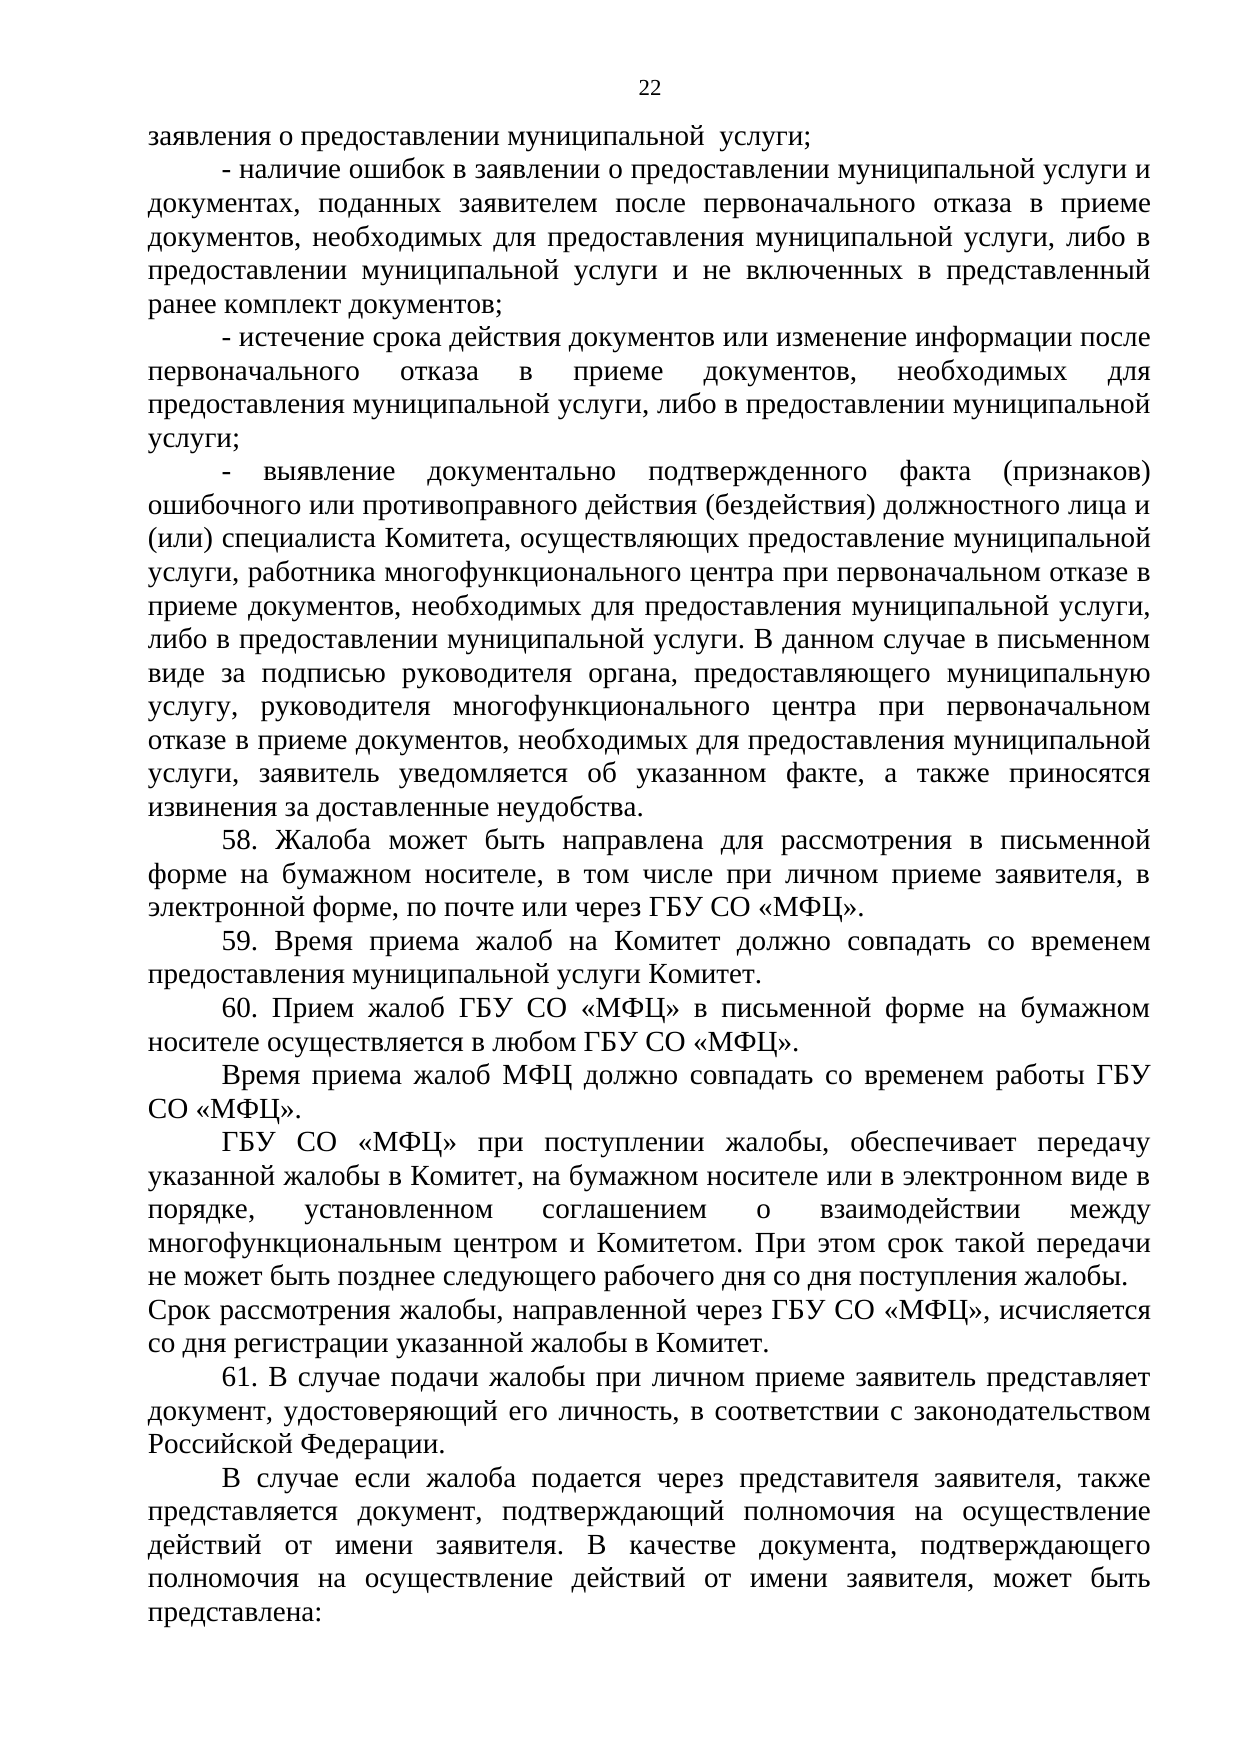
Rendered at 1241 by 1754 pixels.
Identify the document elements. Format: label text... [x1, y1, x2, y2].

text 61. В случае подачи жалобы при личном приеме заявитель представляет документ, удостоверяющий его личность, в соответствии с законодательством Российской Федерации. [148, 1359, 1152, 1460]
list 59. Время приема жалоб на Комитет должно совпадать со временем предоставления муниципальной услуги Комитет. [148, 923, 1152, 990]
text Срок рассмотрения жалобы, направленной через ГБУ СО «МФЦ», исчисляется со дня регистрации указанной жалобы в Комитет. [148, 1292, 1152, 1359]
text - наличие ошибок в заявлении о предоставлении муниципальной услуги и документах, поданных заявителем после первоначального отказа в приеме документов, необходимых для предоставления муниципальной услуги, либо в предоставлении муниципальной услуги и не включенных в представленный ранее комплект документов; [148, 152, 1152, 319]
text ГБУ СО «МФЦ» при поступлении жалобы, обеспечивает передачу указанной жалобы в Комитет, на бумажном носителе или в электронном виде в порядке, установленном соглашением о взаимодействии между многофункциональным центром и Комитетом. При этом срок такой передачи не может быть позднее следующего рабочего дня со дня поступления жалобы. [148, 1124, 1152, 1292]
text Время приема жалоб МФЦ должно совпадать со временем работы ГБУ СО «МФЦ». [148, 1057, 1152, 1124]
text 60. Прием жалоб ГБУ СО «МФЦ» в письменной форме на бумажном носителе осуществляется в любом ГБУ СО «МФЦ». [148, 990, 1152, 1057]
list 58. Жалоба может быть направлена для рассмотрения в письменной форме на бумажном носителе, в том числе при личном приеме заявителя, в электронной форме, по почте или через ГБУ СО «МФЦ». [148, 822, 1152, 923]
text - выявление документально подтвержденного факта (признаков) ошибочного или противоправного действия (бездействия) должностного лица и (или) специалиста Комитета, осуществляющих предоставление муниципальной услуги, работника многофункционального центра при первоначальном отказе в приеме документов, необходимых для предоставления муниципальной услуги, либо в предоставлении муниципальной услуги. В данном случае в письменном виде за подписью руководителя органа, предоставляющего муниципальную услугу, руководителя многофункционального центра при первоначальном отказе в приеме документов, необходимых для предоставления муниципальной услуги, заявитель уведомляется об указанном факте, а также приносятся извинения за доставленные неудобства. [148, 453, 1152, 822]
text - истечение срока действия документов или изменение информации после первоначального отказа в приеме документов, необходимых для предоставления муниципальной услуги, либо в предоставлении муниципальной услуги; [148, 319, 1152, 453]
text В случае если жалоба подается через представителя заявителя, также представляется документ, подтверждающий полномочия на осуществление действий от имени заявителя. В качестве документа, подтверждающего полномочия на осуществление действий от имени заявителя, может быть представлена: [148, 1460, 1152, 1627]
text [148, 118, 1152, 152]
